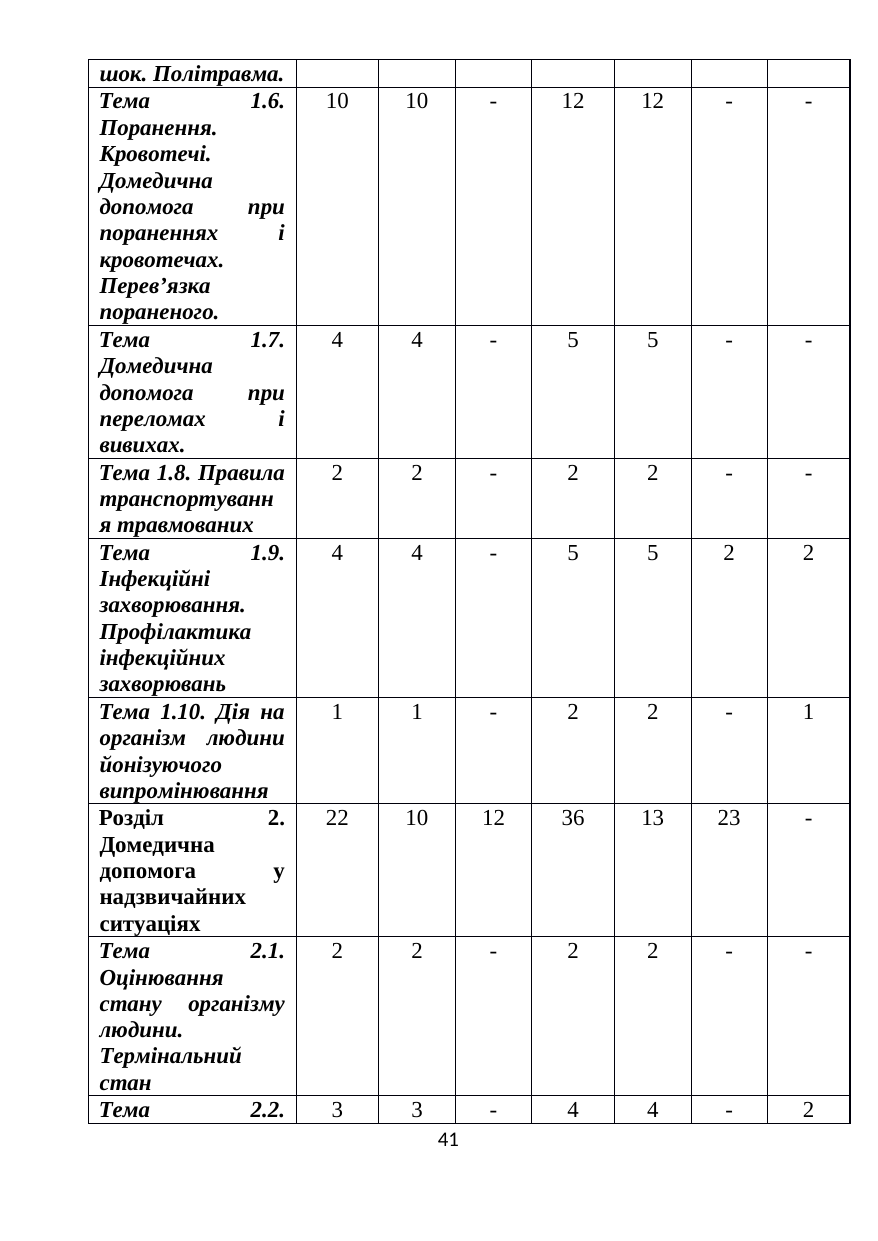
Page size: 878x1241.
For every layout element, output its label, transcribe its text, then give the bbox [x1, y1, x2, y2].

table_cell Тема 1.7. Домедична допомога при переломах і вивихах. [89, 326, 296, 458]
table_cell 4 [615, 1096, 691, 1123]
table_cell - [456, 88, 531, 325]
table_cell - [692, 88, 767, 325]
table_cell - [768, 88, 849, 325]
table_cell 10 [297, 88, 378, 325]
table_cell - [456, 326, 531, 458]
table_cell - [768, 326, 849, 458]
table_cell 2 [532, 459, 614, 538]
table_cell 2 [532, 698, 614, 803]
table_cell 2 [297, 937, 378, 1095]
table_cell 13 [615, 804, 691, 936]
table_cell 2 [615, 937, 691, 1095]
table_cell - [768, 937, 849, 1095]
table_cell 8 [615, 60, 691, 87]
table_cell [89, 1096, 296, 1123]
table_cell 3 [297, 1096, 378, 1123]
table_cell - [456, 459, 531, 538]
table_cell 4 [297, 326, 378, 458]
table_cell - [692, 937, 767, 1095]
table_cell 6 [297, 60, 378, 87]
table_cell - [768, 459, 849, 538]
table_cell 12 [456, 804, 531, 936]
table_cell 12 [615, 88, 691, 325]
table_cell Тема 1.9. Інфекційні захворювання. Профілактика інфекційних захворювань [89, 539, 296, 697]
table_cell - [456, 937, 531, 1095]
table_cell - [456, 698, 531, 803]
table_cell 2 [379, 937, 455, 1095]
table_cell 5 [615, 539, 691, 697]
table_cell - [692, 1096, 767, 1123]
table_cell 2 [768, 539, 849, 697]
table_cell - [456, 60, 531, 87]
table_cell 2 [692, 539, 767, 697]
table_cell Розділ 2. Домедична допомога у надзвичайних ситуаціях [89, 804, 296, 936]
table_cell - [692, 326, 767, 458]
table_cell 10 [379, 88, 455, 325]
table_cell 5 [532, 326, 614, 458]
table_cell Тема 1.6. Поранення. Кровотечі. Домедична допомога при пораненнях і кровотечах. Перев’язка пораненого. [89, 88, 296, 325]
table_cell 5 [532, 539, 614, 697]
table_cell - [692, 459, 767, 538]
table_cell Тема 1.10. Дія на організм людини йонізуючого випромінювання [89, 698, 296, 803]
table_cell 1 [297, 698, 378, 803]
table_cell 23 [692, 804, 767, 936]
table_cell 1 [768, 698, 849, 803]
table_cell Тема 1.8. Правила транспортування травмованих [89, 459, 296, 538]
table_cell 4 [532, 1096, 614, 1123]
table_cell 3 [379, 1096, 455, 1123]
table_cell - [768, 804, 849, 936]
table_cell 2 [615, 698, 691, 803]
table_cell 22 [297, 804, 378, 936]
table_cell 2 [615, 459, 691, 538]
table_cell 12 [532, 88, 614, 325]
table_cell Тема 2.1. Оцінювання стану організму людини. Термінальний стан [89, 937, 296, 1095]
table_cell 4 [297, 539, 378, 697]
table_cell 4 [379, 326, 455, 458]
table_cell - [692, 60, 767, 87]
table_cell 2 [297, 459, 378, 538]
table_cell 8 [532, 60, 614, 87]
table_cell 4 [379, 539, 455, 697]
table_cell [89, 60, 296, 87]
table_cell - [456, 1096, 531, 1123]
table_cell 6 [379, 60, 455, 87]
table_cell 5 [615, 326, 691, 458]
table_cell 1 [379, 698, 455, 803]
table_cell - [692, 698, 767, 803]
table_cell 2 [532, 937, 614, 1095]
table_cell 10 [379, 804, 455, 936]
table_cell - [456, 539, 531, 697]
table_cell 36 [532, 804, 614, 936]
table_cell 2 [768, 1096, 849, 1123]
table_cell - [768, 60, 849, 87]
table_cell 2 [379, 459, 455, 538]
